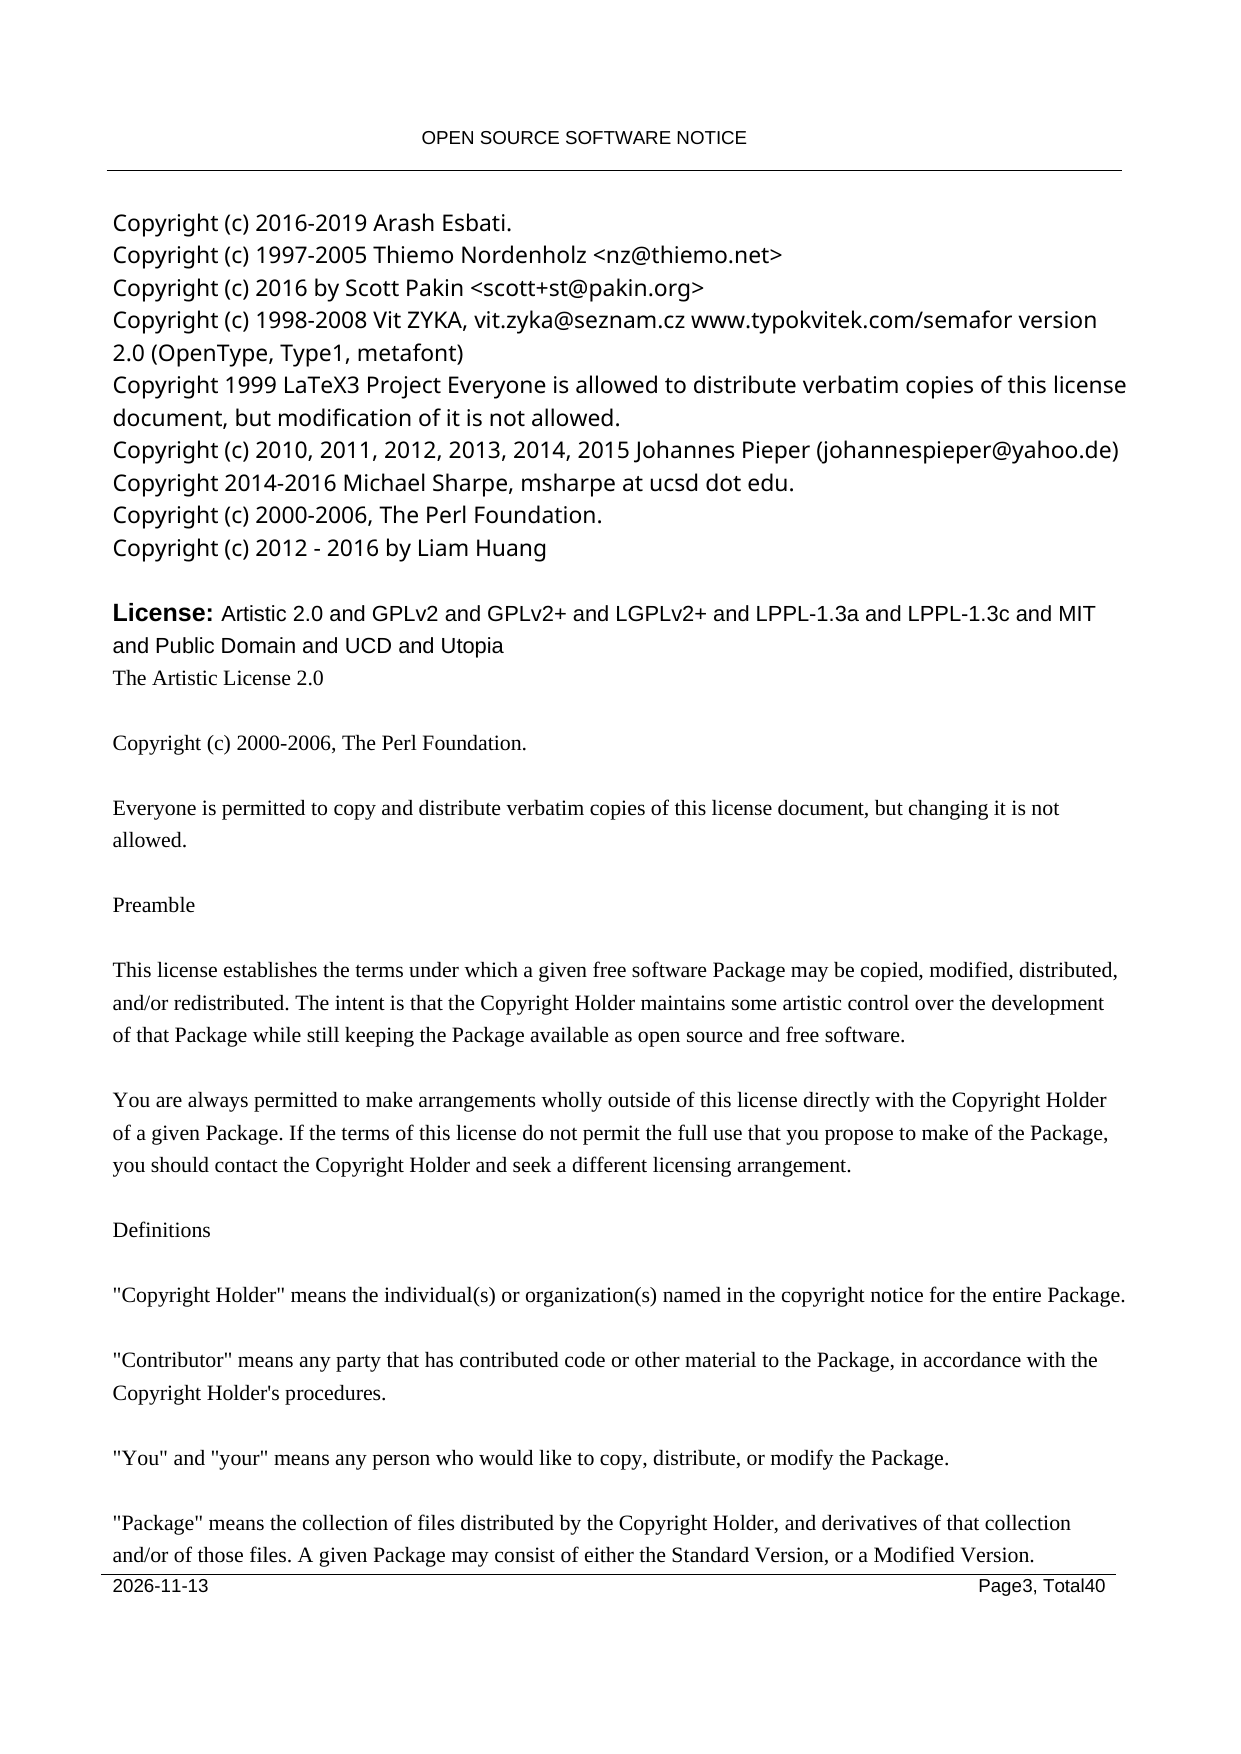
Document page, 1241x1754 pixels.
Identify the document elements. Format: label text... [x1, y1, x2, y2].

text You are always permitted to make arrangements wholly outside of this license directly with the Copyright Holder of a given Package. If the terms of this license do not permit the full use that you propose to make of the Package, you should contact the Copyright Holder and seek a different licensing arrangement. [112, 1084, 1128, 1181]
text Definitions [112, 1214, 1128, 1246]
text The Artistic License 2.0 [112, 661, 1128, 694]
text "Copyright Holder" means the individual(s) or organization(s) named in the copyright notice for the entire Package. [112, 1279, 1128, 1311]
text "You" and "your" means any person who would like to copy, distribute, or modify the Package. [112, 1441, 1128, 1474]
text Copyright (c) 2000-2006, The Perl Foundation. [112, 726, 1128, 759]
text Everyone is permitted to copy and distribute verbatim copies of this license document, but changing it is not allowed. [112, 791, 1128, 856]
text License: Artistic 2.0 and GPLv2 and GPLv2+ and LGPLv2+ and LPPL-1.3a and LPPL-1.3c and MIT and Public Domain and UCD and Utopia [112, 596, 1128, 661]
text "Contributor" means any party that has contributed code or other material to the Package, in accordance with the Copyright Holder's procedures. [112, 1344, 1128, 1409]
text Preamble [112, 889, 1128, 921]
text This license establishes the terms under which a given free software Package may be copied, modified, distributed, and/or redistributed. The intent is that the Copyright Holder maintains some artistic control over the development of that Package while still keeping the Package available as open source and free software. [112, 954, 1128, 1051]
text "Package" means the collection of files distributed by the Copyright Holder, and derivatives of that collection and/or of those files. A given Package may consist of either the Standard Version, or a Modified Version. [112, 1506, 1128, 1571]
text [112, 206, 1128, 596]
